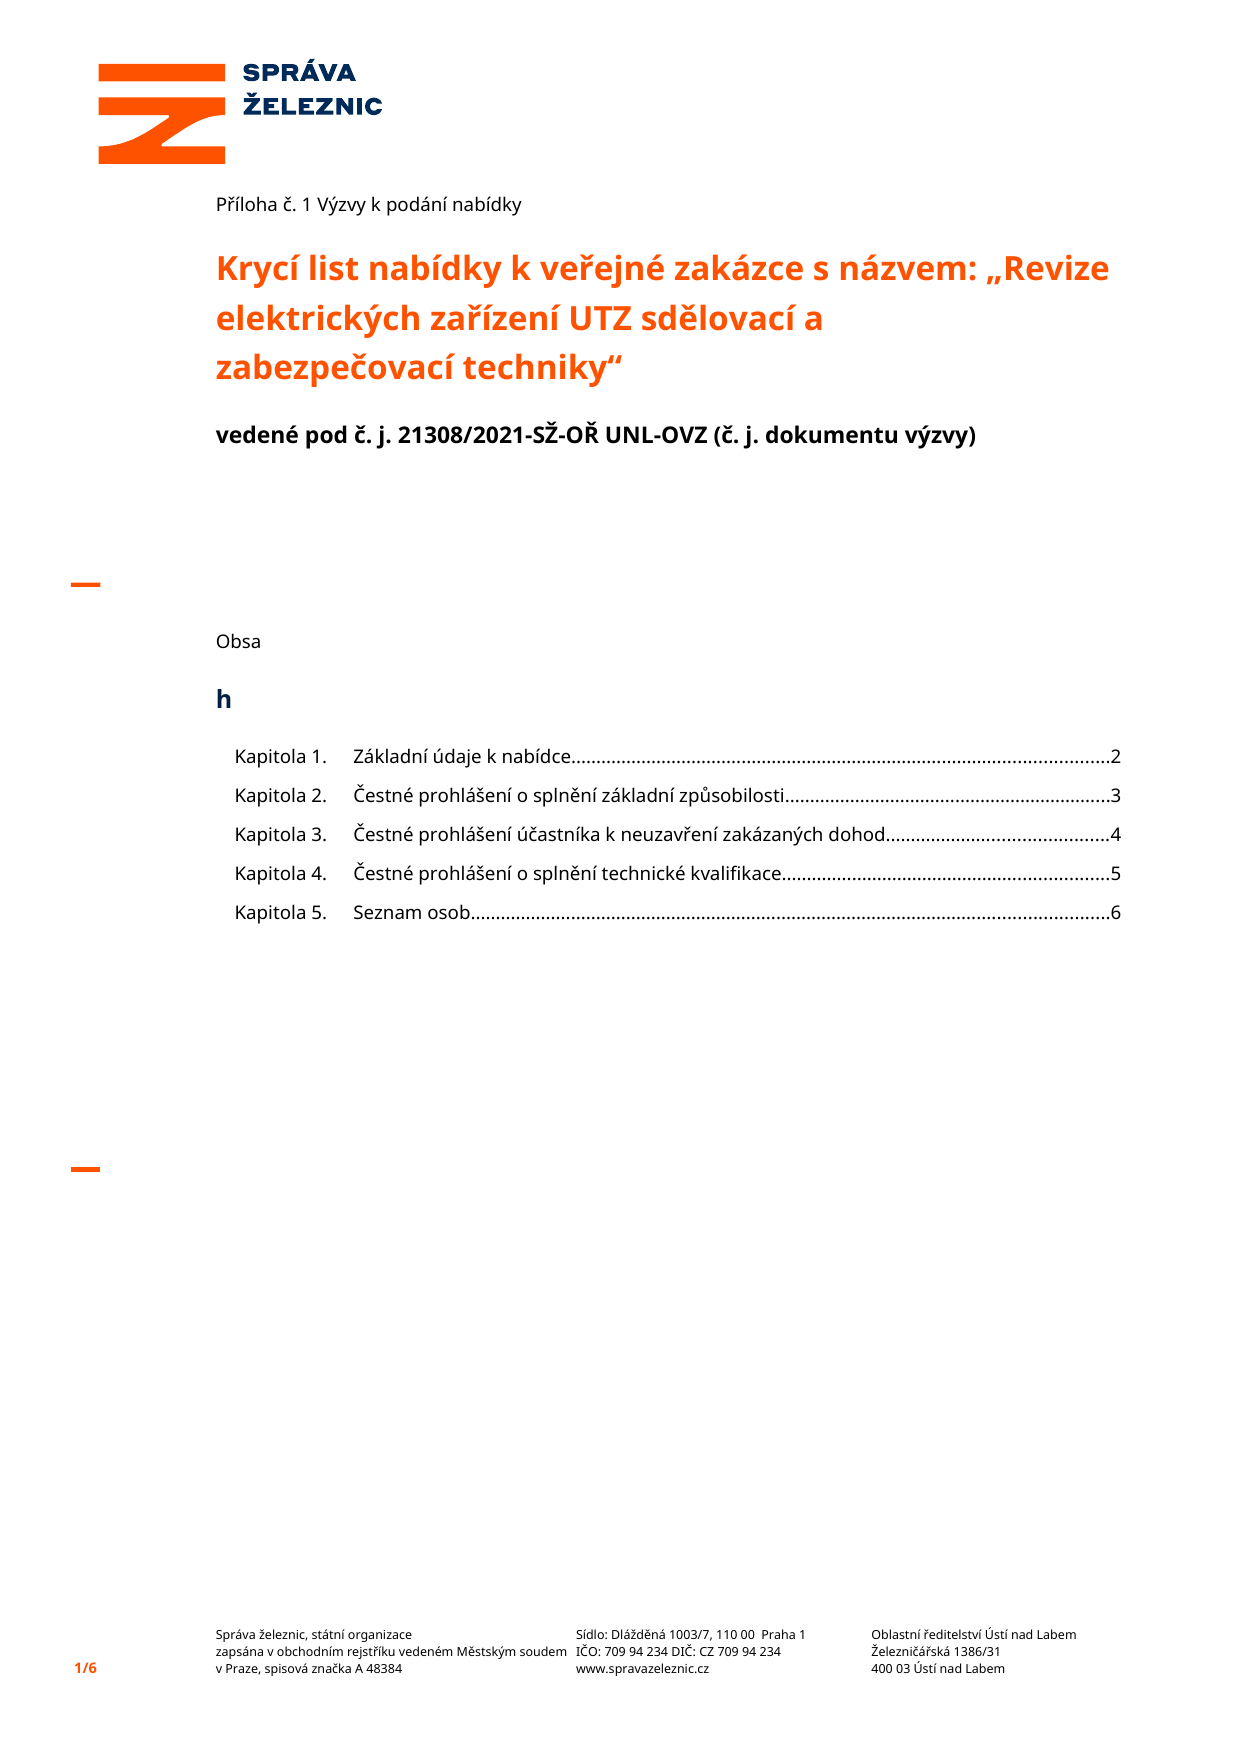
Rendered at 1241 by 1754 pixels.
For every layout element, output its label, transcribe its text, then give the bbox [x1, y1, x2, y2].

text vedené pod č. j. 21308/2021-SŽ-OŘ UNL-OVZ (č. j. dokumentu výzvy) [216, 419, 1122, 450]
text Příloha č. 1 Výzvy k podání nabídky [216, 191, 1122, 217]
text zabezpečovací techniky“ [216, 344, 1122, 389]
text Krycí list nabídky k veřejné zakázce s názvem: „Revize elektrických zařízení UTZ sdělovací a [216, 244, 1122, 340]
